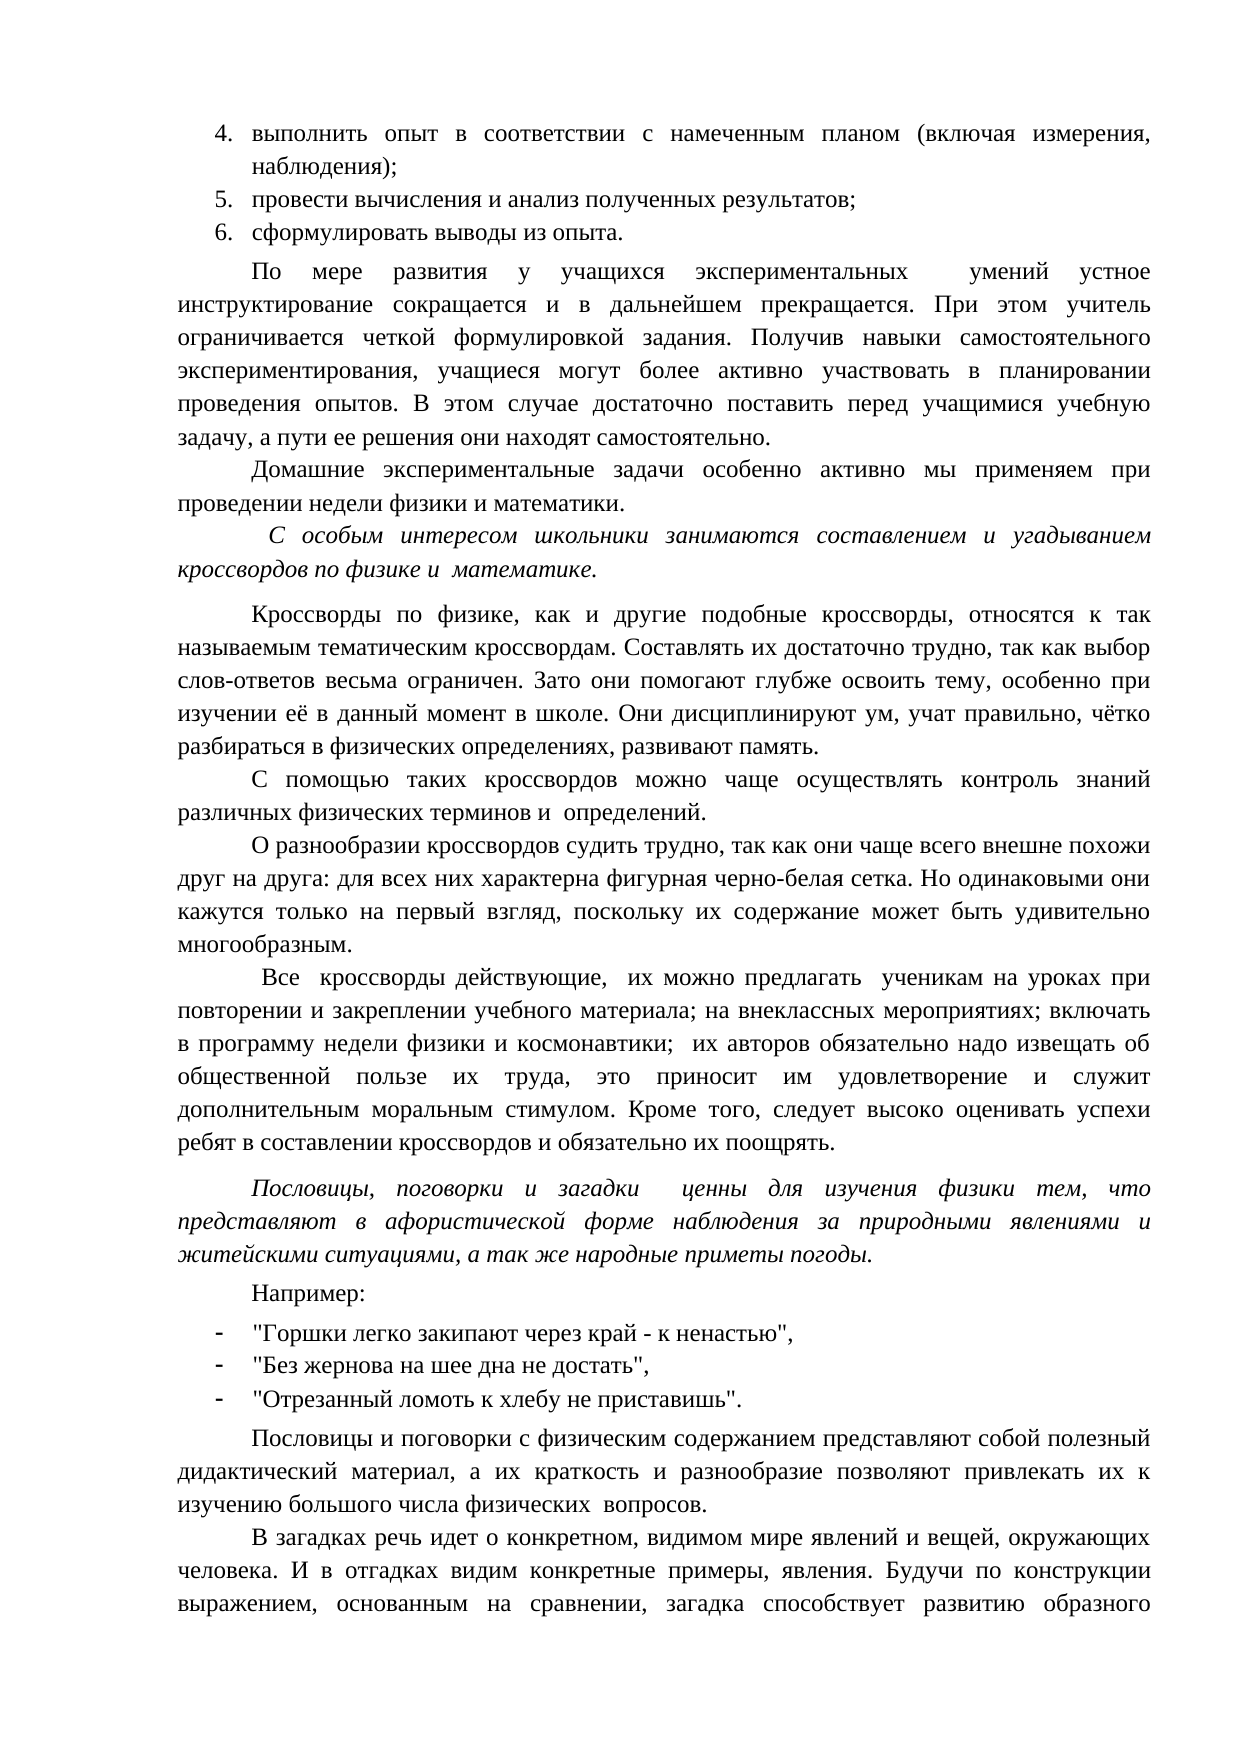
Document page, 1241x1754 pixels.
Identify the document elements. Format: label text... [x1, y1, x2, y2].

text Пословицы, поговорки и загадки ценны для изучения физики тем, что представляют в афористической форме наблюдения за природными явлениями и житейскими ситуациями, а так же народные приметы погоды. [177, 1173, 1152, 1268]
list сформулировать выводы из опыта. [214, 217, 1152, 246]
text Все кроссворды действующие, их можно предлагать ученикам на уроках при повторении и закреплении учебного материала; на внеклассных мероприятиях; включать в программу недели физики и космонавтики; их авторов обязательно надо извещать об общественной пользе их труда, это приносит им удовлетворение и служит дополнительным моральным стимулом. Кроме того, следует высоко оценивать успехи ребят в составлении кроссвордов и обязательно их поощрять. [177, 962, 1152, 1156]
text О разнообразии кроссвордов судить трудно, так как они чаще всего внешне похожи друг на друга: для всех них характерна фигурная черно-белая сетка. Но одинаковыми они кажутся только на первый взгляд, поскольку их содержание может быть удивительно многообразным. [177, 830, 1152, 958]
text По мере развития у учащихся экспериментальных умений устное инструктирование сокращается и в дальнейшем прекращается. При этом учитель ограничивается четкой формулировкой задания. Получив навыки самостоятельного экспериментирования, учащиеся могут более активно участвовать в планировании проведения опытов. В этом случае достаточно поставить перед учащимися учебную задачу, а пути ее решения они находят самостоятельно. [177, 256, 1152, 450]
list "Горшки легко закипают через край - к ненастью", [215, 1318, 1152, 1346]
list "Без жернова на шее дна не достать", [215, 1351, 1152, 1379]
text С особым интересом школьники занимаются составлением и угадыванием кроссвордов по физике и математике. [177, 521, 1152, 582]
list выполнить опыт в соответствии с намеченным планом (включая измерения, наблюдения); [214, 118, 1152, 180]
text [177, 1522, 1152, 1617]
list провести вычисления и анализ полученных результатов; [214, 184, 1152, 213]
text Кроссворды по физике, как и другие подобные кроссворды, относятся к так называемым тематическим кроссвордам. Составлять их достаточно трудно, так как выбор слов-ответов весьма ограничен. Зато они помогают глубже освоить тему, особенно при изучении её в данный момент в школе. Они дисциплинируют ум, учат правильно, чётко разбираться в физических определениях, развивают память. [177, 599, 1152, 760]
list "Отрезанный ломоть к хлебу не приставишь". [215, 1384, 1152, 1412]
text Пословицы и поговорки с физическим содержанием представляют собой полезный дидактический материал, а их краткость и разнообразие позволяют привлекать их к изучению большого числа физических вопросов. [177, 1423, 1152, 1518]
text Например: [177, 1278, 1152, 1307]
text Домашние экспериментальные задачи особенно активно мы применяем при проведении недели физики и математики. [177, 454, 1152, 516]
text С помощью таких кроссвордов можно чаще осуществлять контроль знаний различных физических терминов и определений. [177, 764, 1152, 826]
